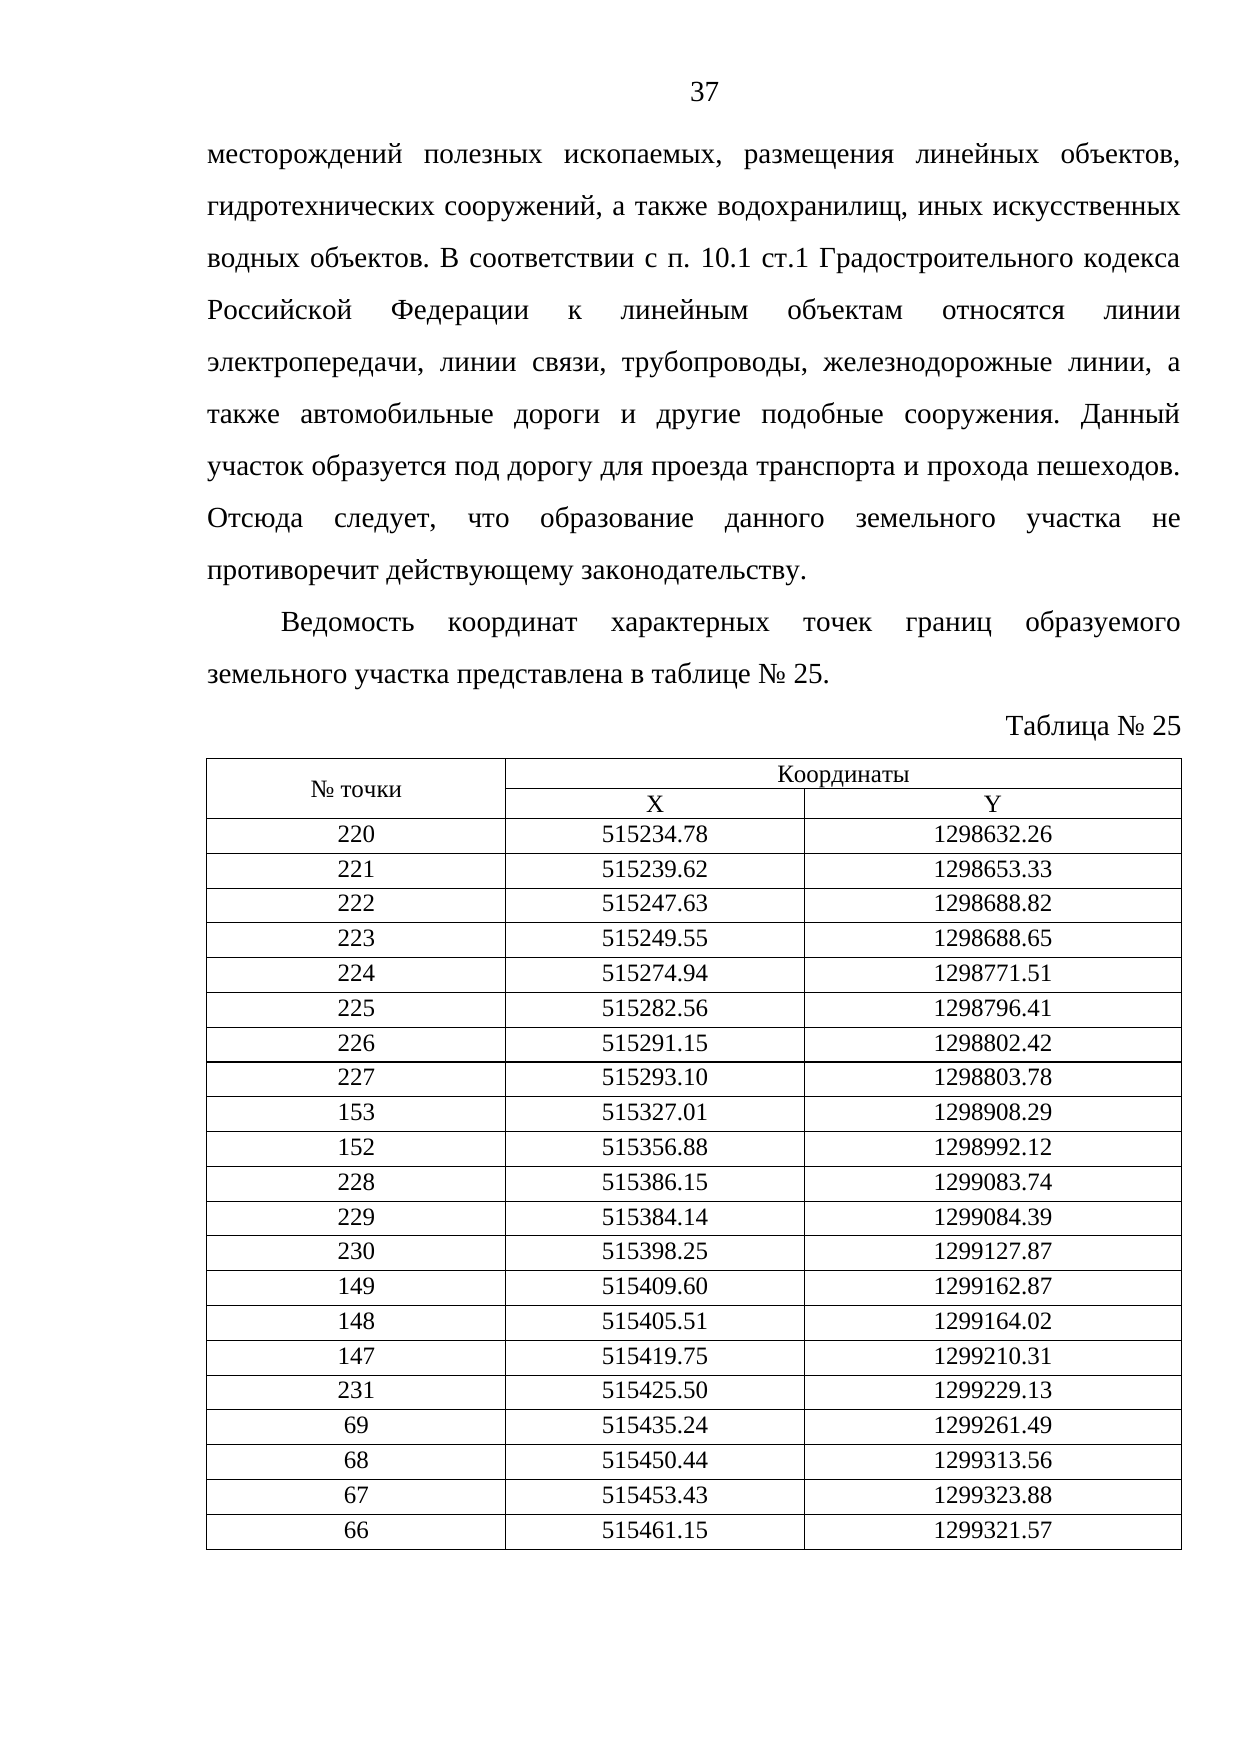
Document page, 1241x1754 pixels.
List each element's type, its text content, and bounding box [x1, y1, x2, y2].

table_cell 1299164.02 [805, 1306, 1181, 1340]
table_cell 226 [207, 1028, 505, 1061]
table_cell 229 [207, 1202, 505, 1235]
table_cell 1298653.33 [805, 854, 1181, 887]
table_cell 515293.10 [506, 1063, 804, 1096]
table_cell 515425.50 [506, 1376, 804, 1409]
table_cell 1298803.78 [805, 1063, 1181, 1096]
table_cell 1298632.26 [805, 819, 1181, 853]
table_cell 147 [207, 1341, 505, 1374]
table_cell 153 [207, 1097, 505, 1131]
table_cell 149 [207, 1271, 505, 1305]
table_cell 515247.63 [506, 889, 804, 922]
table_cell 1299313.56 [805, 1445, 1181, 1479]
table_cell 515249.55 [506, 923, 804, 957]
table_cell 230 [207, 1236, 505, 1270]
text Таблица № 25 [207, 708, 1181, 741]
table_cell 1299084.39 [805, 1202, 1181, 1235]
table_header № точки [207, 759, 505, 818]
table_cell 1299083.74 [805, 1167, 1181, 1201]
table_cell 515461.15 [506, 1515, 804, 1548]
table_cell 67 [207, 1480, 505, 1514]
table_cell 148 [207, 1306, 505, 1340]
table_cell 1298796.41 [805, 993, 1181, 1027]
table_cell 515409.60 [506, 1271, 804, 1305]
table_cell 515405.51 [506, 1306, 804, 1340]
table_cell 1299127.87 [805, 1236, 1181, 1270]
table_cell 515282.56 [506, 993, 804, 1027]
table_cell 152 [207, 1132, 505, 1166]
table_cell 515234.78 [506, 819, 804, 853]
table_cell 515453.43 [506, 1480, 804, 1514]
table_cell 515239.62 [506, 854, 804, 887]
table_cell 515435.24 [506, 1410, 804, 1444]
table_cell 222 [207, 889, 505, 922]
table_cell 227 [207, 1063, 505, 1096]
table_cell 1299323.88 [805, 1480, 1181, 1514]
table_cell 515291.15 [506, 1028, 804, 1061]
table_cell 515419.75 [506, 1341, 804, 1374]
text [207, 136, 1181, 586]
table_cell 1299229.13 [805, 1376, 1181, 1409]
table_cell X [506, 789, 804, 818]
table_cell 515386.15 [506, 1167, 804, 1201]
table_cell 220 [207, 819, 505, 853]
table_cell 228 [207, 1167, 505, 1201]
table_cell 68 [207, 1445, 505, 1479]
table_header Координаты [506, 759, 1181, 788]
table_cell 515450.44 [506, 1445, 804, 1479]
table_cell 66 [207, 1515, 505, 1548]
table_cell 1298771.51 [805, 958, 1181, 992]
table_cell 1298688.65 [805, 923, 1181, 957]
table_cell 515384.14 [506, 1202, 804, 1235]
table_cell 1298908.29 [805, 1097, 1181, 1131]
table_cell 1299261.49 [805, 1410, 1181, 1444]
table_cell 1299162.87 [805, 1271, 1181, 1305]
table_cell 1299321.57 [805, 1515, 1181, 1548]
table_cell 231 [207, 1376, 505, 1409]
table_cell 224 [207, 958, 505, 992]
table_cell Y [805, 789, 1181, 818]
table_cell 1298802.42 [805, 1028, 1181, 1061]
table_cell 515274.94 [506, 958, 804, 992]
table_cell 1298688.82 [805, 889, 1181, 922]
table_cell 223 [207, 923, 505, 957]
table_cell 225 [207, 993, 505, 1027]
table_cell 1298992.12 [805, 1132, 1181, 1166]
table_cell 515356.88 [506, 1132, 804, 1166]
table_cell 1299210.31 [805, 1341, 1181, 1374]
table_cell 221 [207, 854, 505, 887]
table_cell 515327.01 [506, 1097, 804, 1131]
table_cell 69 [207, 1410, 505, 1444]
table_cell 515398.25 [506, 1236, 804, 1270]
text Ведомость координат характерных точек границ образуемого земельного участка представлена в таблице № 25. [207, 604, 1181, 689]
